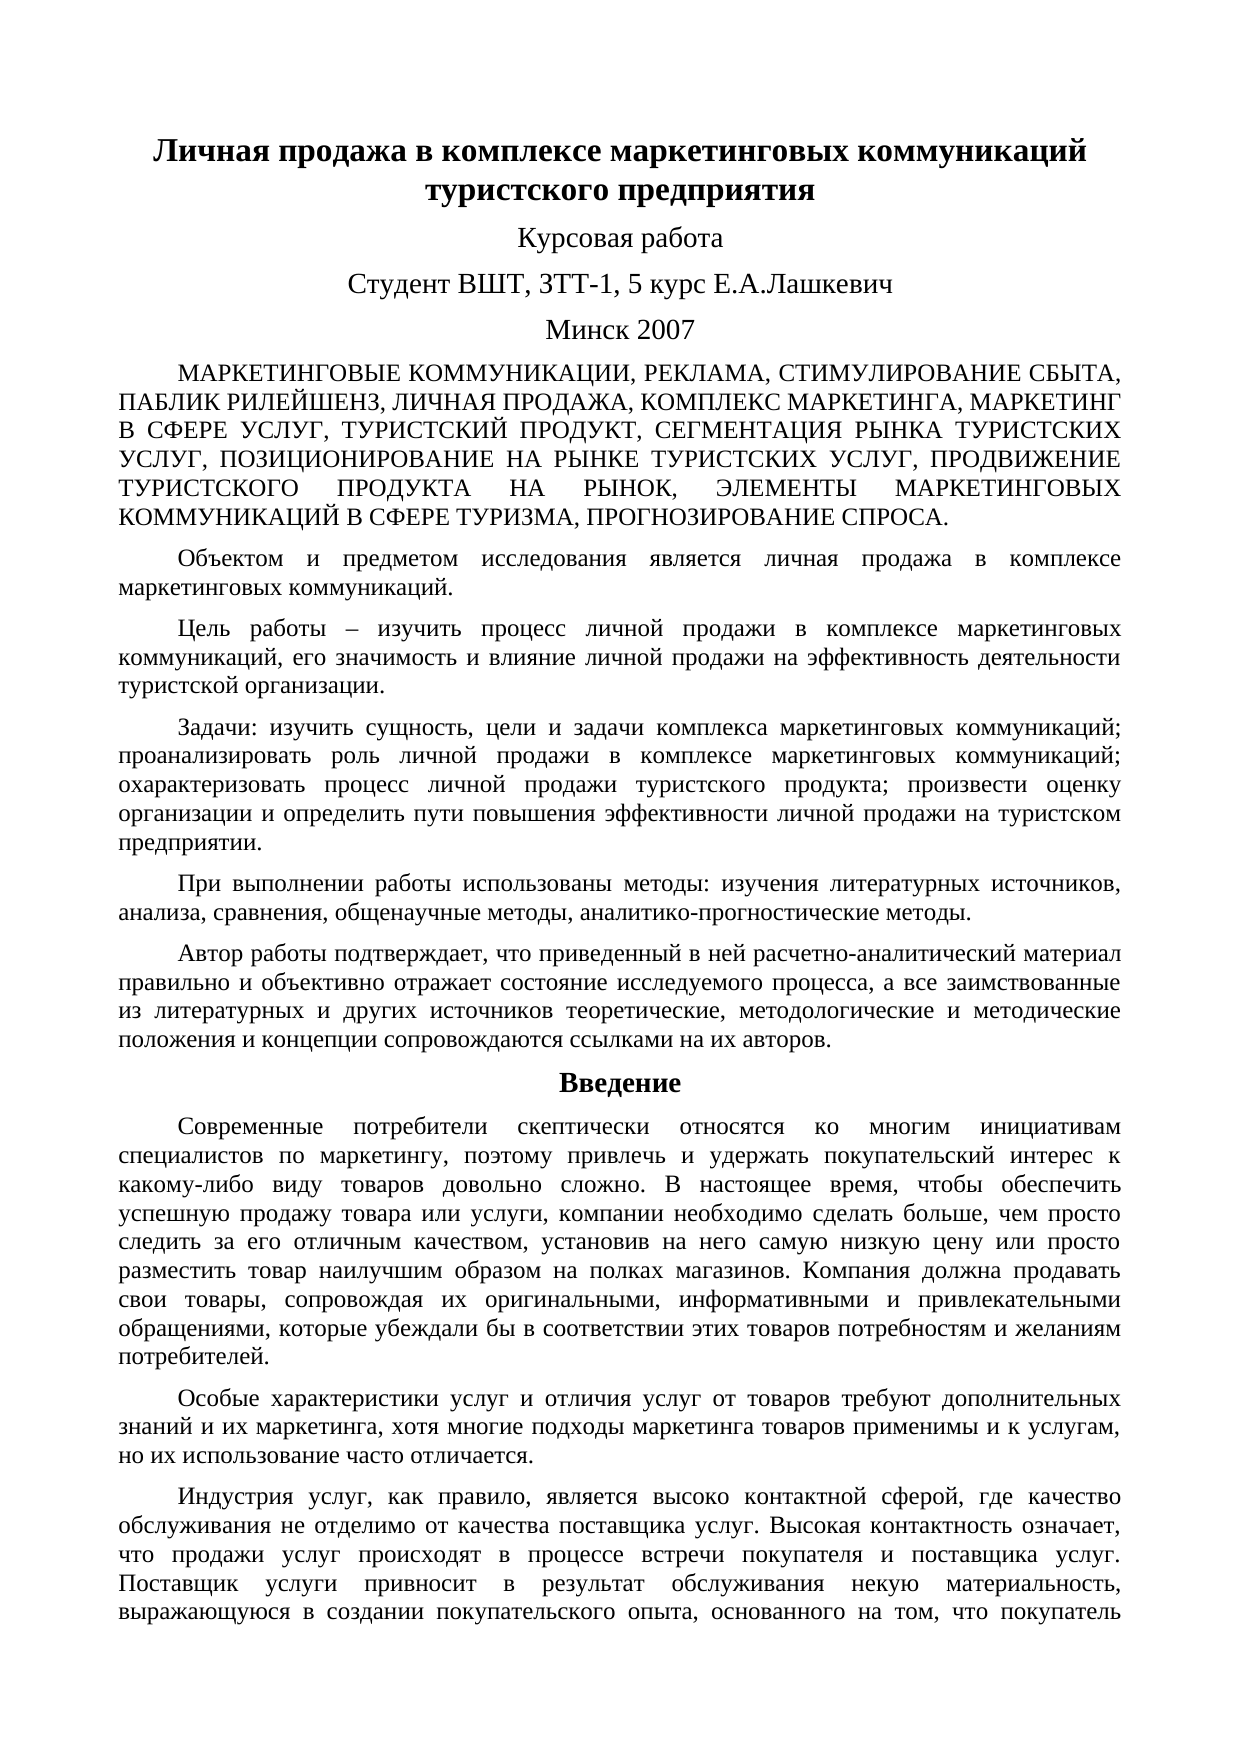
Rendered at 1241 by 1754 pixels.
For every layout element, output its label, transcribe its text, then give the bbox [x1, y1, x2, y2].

text Цель работы – изучить процесс личной продажи в комплексе маркетинговых коммуникаций, его значимость и влияние личной продажи на эффективность деятельности туристской организации. [118, 613, 1122, 699]
text Минск 2007 [118, 312, 1122, 345]
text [118, 1481, 1122, 1625]
text Современные потребители скептически относятся ко многим инициативам специалистов по маркетингу, поэтому привлечь и удержать покупательский интерес к какому-либо виду товаров довольно сложно. В настоящее время, чтобы обеспечить успешную продажу товара или услуги, компании необходимо сделать больше, чем просто следить за его отличным качеством, установив на него самую низкую цену или просто разместить товар наилучшим образом на полках магазинов. Компания должна продавать свои товары, сопровождая их оригинальными, информативными и привлекательными обращениями, которые убеждали бы в соответствии этих товаров потребностям и желаниям потребителей. [118, 1111, 1122, 1370]
text Курсовая работа [118, 220, 1122, 253]
text При выполнении работы использованы методы: изучения литературных источников, анализа, сравнения, общенаучные методы, аналитико-прогностические методы. [118, 868, 1122, 925]
text Студент ВШТ, ЗТТ-1, 5 курс Е.А.Лашкевич [118, 266, 1122, 299]
text Задачи: изучить сущность, цели и задачи комплекса маркетинговых коммуникаций; проанализировать роль личной продажи в комплексе маркетинговых коммуникаций; охарактеризовать процесс личной продажи туристского продукта; произвести оценку организации и определить пути повышения эффективности личной продажи на туристском предприятии. [118, 712, 1122, 855]
text МАРКЕТИНГОВЫЕ КОММУНИКАЦИИ, РЕКЛАМА, СТИМУЛИРОВАНИЕ СБЫТА, ПАБЛИК РИЛЕЙШЕНЗ, ЛИЧНАЯ ПРОДАЖА, КОМПЛЕКС МАРКЕТИНГА, МАРКЕТИНГ В СФЕРЕ УСЛУГ, ТУРИСТСКИЙ ПРОДУКТ, СЕГМЕНТАЦИЯ РЫНКА ТУРИСТСКИХ УСЛУГ, ПОЗИЦИОНИРОВАНИЕ НА РЫНКЕ ТУРИСТСКИХ УСЛУГ, ПРОДВИЖЕНИЕ ТУРИСТСКОГО ПРОДУКТА НА РЫНОК, ЭЛЕМЕНТЫ МАРКЕТИНГОВЫХ КОММУНИКАЦИЙ В СФЕРЕ ТУРИЗМА, ПРОГНОЗИРОВАНИЕ СПРОСА. [118, 358, 1122, 530]
text Введение [118, 1065, 1122, 1099]
text Личная продажа в комплексе маркетинговых коммуникаций туристского предприятия [118, 131, 1122, 207]
text Особые характеристики услуг и отличия услуг от товаров требуют дополнительных знаний и их маркетинга, хотя многие подходы маркетинга товаров применимы и к услугам, но их использование часто отличается. [118, 1383, 1122, 1469]
text Автор работы подтверждает, что приведенный в ней расчетно-аналитический материал правильно и объективно отражает состояние исследуемого процесса, а все заимствованные из литературных и других источников теоретические, методологические и методические положения и концепции сопровождаются ссылками на их авторов. [118, 938, 1122, 1053]
text Объектом и предметом исследования является личная продажа в комплексе маркетинговых коммуникаций. [118, 543, 1122, 600]
